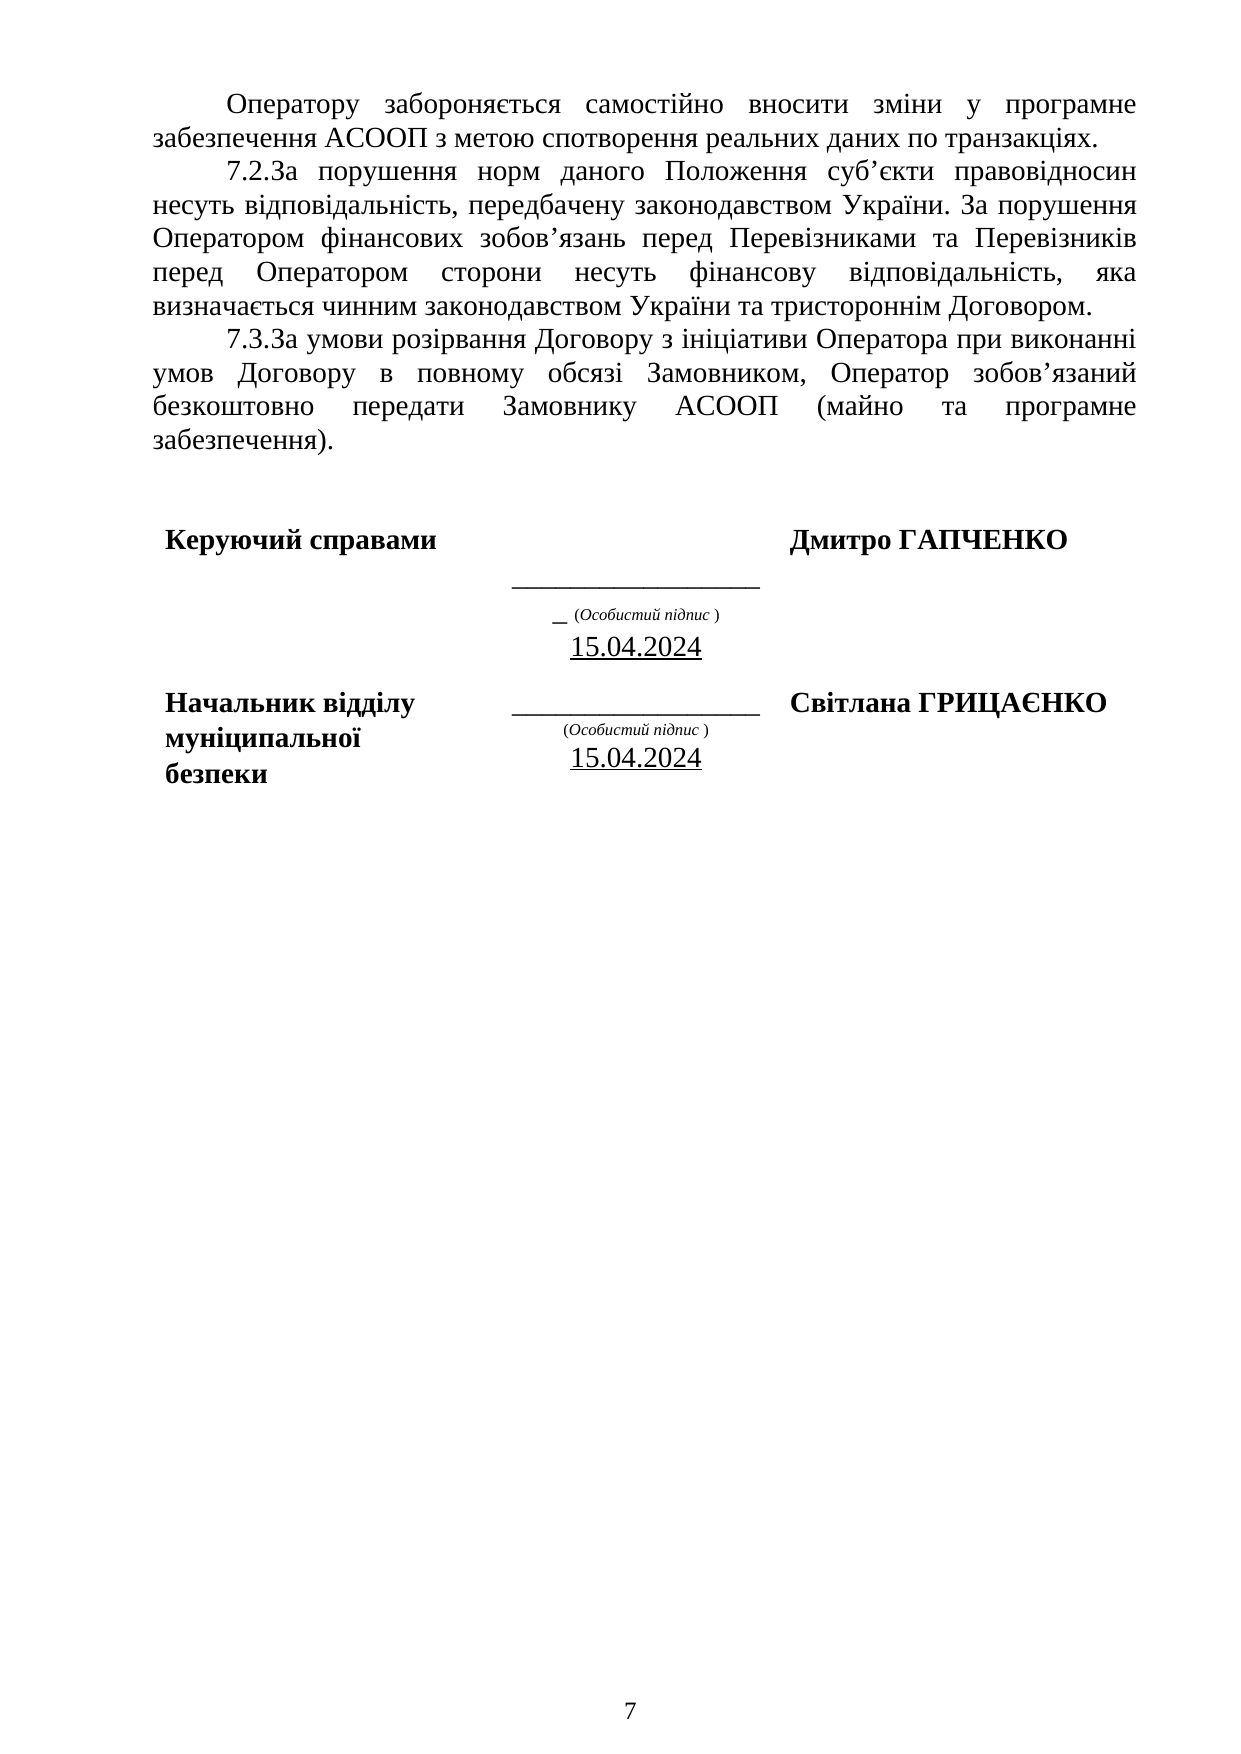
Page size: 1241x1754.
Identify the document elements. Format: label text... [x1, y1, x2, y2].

table_header Дмитро ГАПЧЕНКО [778, 523, 1136, 685]
list За порушення норм даного Положення суб’єкти правовідносин несуть відповідальність, передбачену законодавством України. За порушення Оператором фінансових зобов’язань перед Перевізниками та Перевізників перед Оператором сторони несуть фінансову відповідальність, яка визначається чинним законодавством України та тристороннім Договором. [152, 153, 1138, 321]
text Оператору забороняється самостійно вносити зміни у програмне забезпечення АСООП з метою спотворення реальних даних по транзакціях. [152, 86, 1138, 153]
table_header __________________ (Особистий підпис ) 15.04.2024 [464, 523, 778, 685]
table_cell Начальник відділу муніципальної безпеки [124, 685, 464, 796]
table_cell Світлана ГРИЦАЄНКО [778, 685, 1136, 796]
list За умови розірвання Договору з ініціативи Оператора при виконанні умов Договору в повному обсязі Замовником, Оператор зобов’язаний безкоштовно передати Замовнику АСООП (майно та програмне забезпечення). [152, 321, 1138, 455]
table_cell _________________ (Особистий підпис ) 15.04.2024 [464, 685, 778, 796]
table_header Керуючий справами [124, 523, 464, 685]
